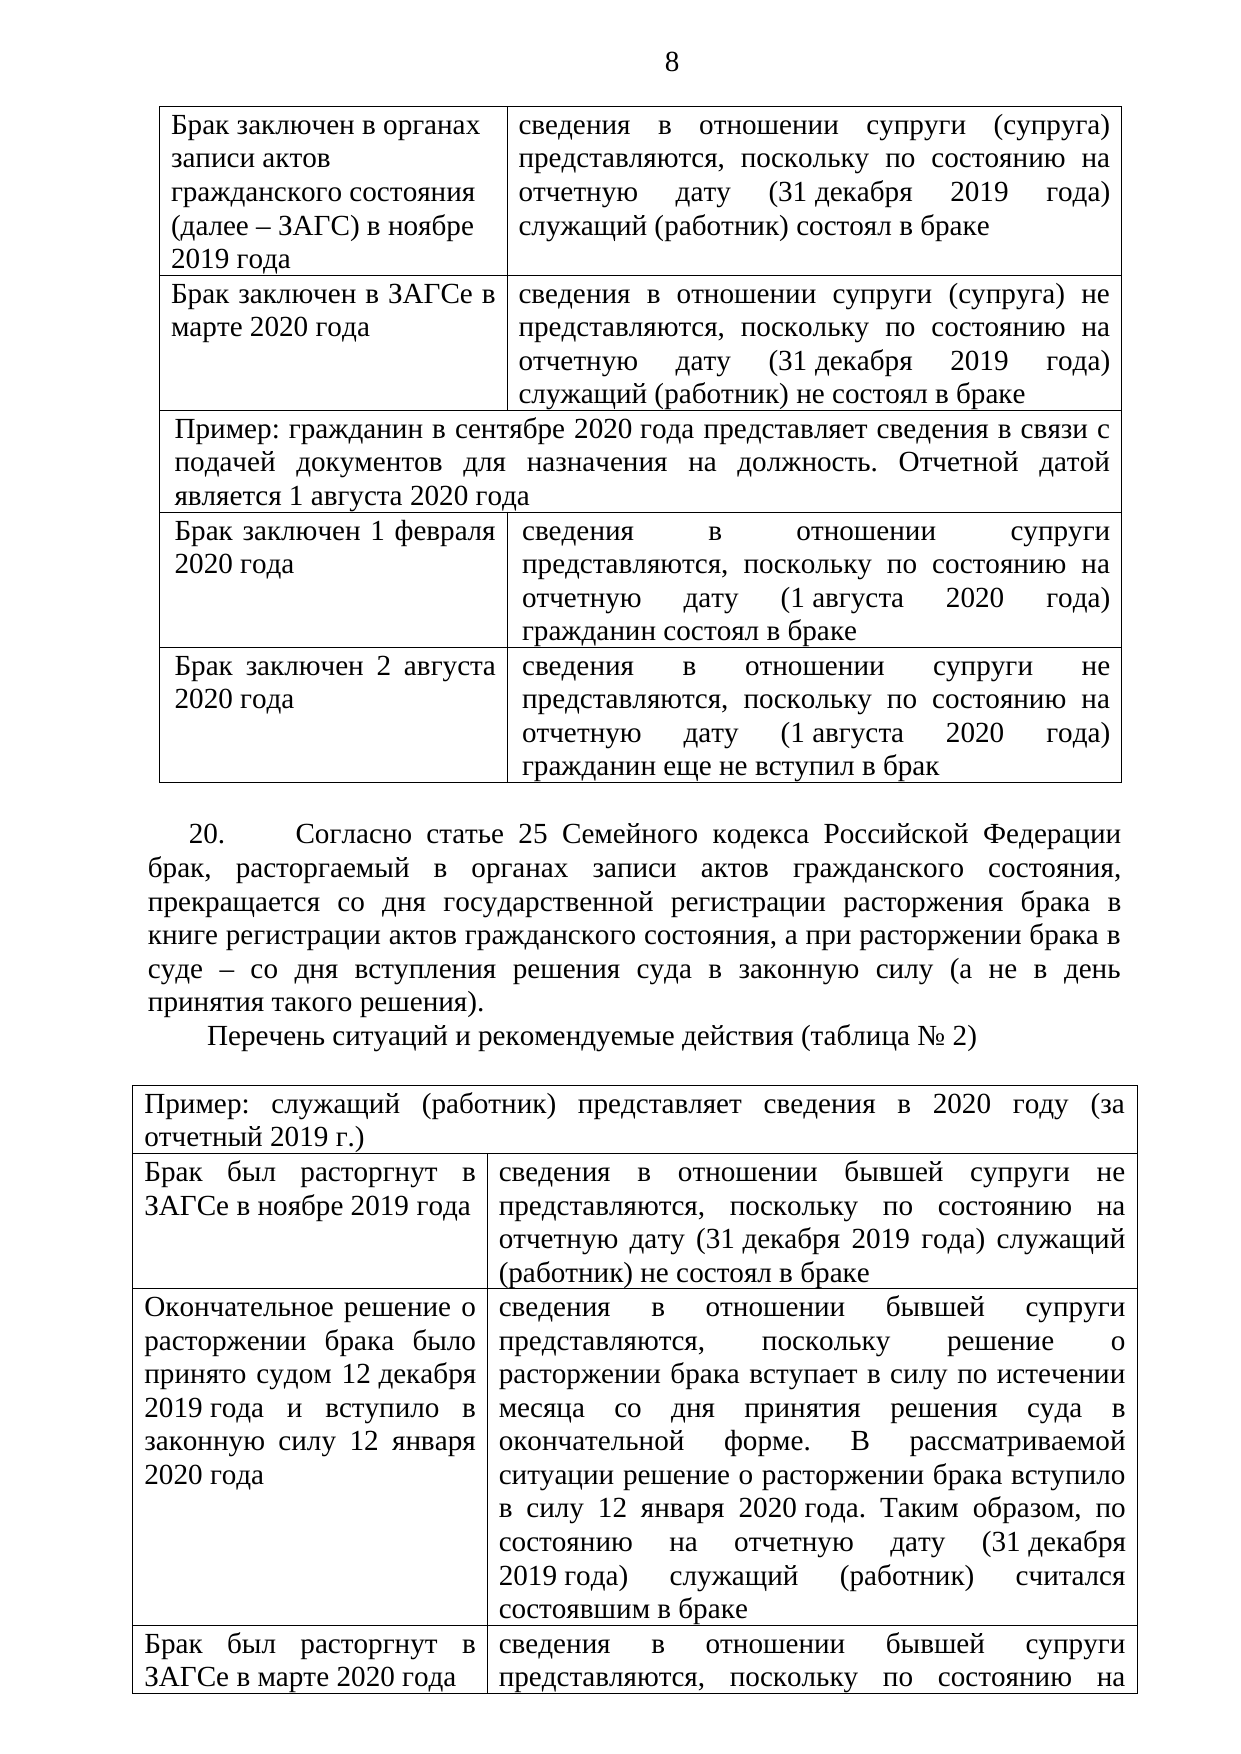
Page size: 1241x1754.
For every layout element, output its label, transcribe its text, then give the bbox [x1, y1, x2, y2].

table_cell Брак заключен в ЗАГСе в марте 2020 года [160, 276, 507, 410]
table_cell сведения в отношении супруги (супруга) не представляются, поскольку по состоянию на отчетную дату (31 декабря 2019 года) служащий (работник) не состоял в браке [508, 276, 1121, 410]
text Перечень ситуаций и рекомендуемые действия (таблица № 2) [148, 1018, 1122, 1051]
table_cell Брак был расторгнут в ЗАГСе в ноябре 2019 года [133, 1154, 487, 1288]
table_cell Пример: гражданин в сентябре 2020 года представляет сведения в связи с подачей документов для назначения на должность. Отчетной датой является 1 августа 2020 года [160, 411, 1121, 512]
table_cell сведения в отношении бывшей супруги не представляются, поскольку по состоянию на отчетную дату (31 декабря 2019 года) служащий (работник) не состоял в браке [488, 1154, 1137, 1288]
table_cell сведения в отношении супруги не представляются, поскольку по состоянию на отчетную дату (1 августа 2020 года) гражданин еще не вступил в брак [508, 648, 1121, 782]
table_cell Брак заключен 1 февраля 2020 года [160, 513, 507, 647]
table_cell сведения в отношении супруги представляются, поскольку по состоянию на отчетную дату (1 августа 2020 года) гражданин состоял в браке [508, 513, 1121, 647]
table_cell сведения в отношении бывшей супруги представляются, поскольку решение о расторжении брака вступает в силу по истечении месяца со дня принятия решения суда в окончательной форме. В рассматриваемой ситуации решение о расторжении брака вступило в силу 12 января 2020 года. Таким образом, по состоянию на отчетную дату (31 декабря 2019 года) служащий (работник) считался состоявшим в браке [488, 1289, 1137, 1625]
table_cell Брак заключен в органах записи актов гражданского состояния (далее – ЗАГС) в ноябре 2019 года [160, 107, 507, 275]
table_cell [488, 1626, 1137, 1693]
table_cell сведения в отношении супруги (супруга) представляются, поскольку по состоянию на отчетную дату (31 декабря 2019 года) служащий (работник) состоял в браке [508, 107, 1121, 275]
table_header Пример: служащий (работник) представляет сведения в 2020 году (за отчетный 2019 г.) [133, 1086, 1137, 1153]
list Согласно статье 25 Семейного кодекса Российской Федерации брак, расторгаемый в органах записи актов гражданского состояния, прекращается со дня государственной регистрации расторжения брака в книге регистрации актов гражданского состояния, а при расторжении брака в суде – со дня вступления решения суда в законную силу (а не в день принятия такого решения). [148, 817, 1122, 1018]
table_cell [133, 1626, 487, 1693]
table_cell Брак заключен 2 августа 2020 года [160, 648, 507, 782]
table_cell Окончательное решение о расторжении брака было принято судом 12 декабря 2019 года и вступило в законную силу 12 января 2020 года [133, 1289, 487, 1625]
